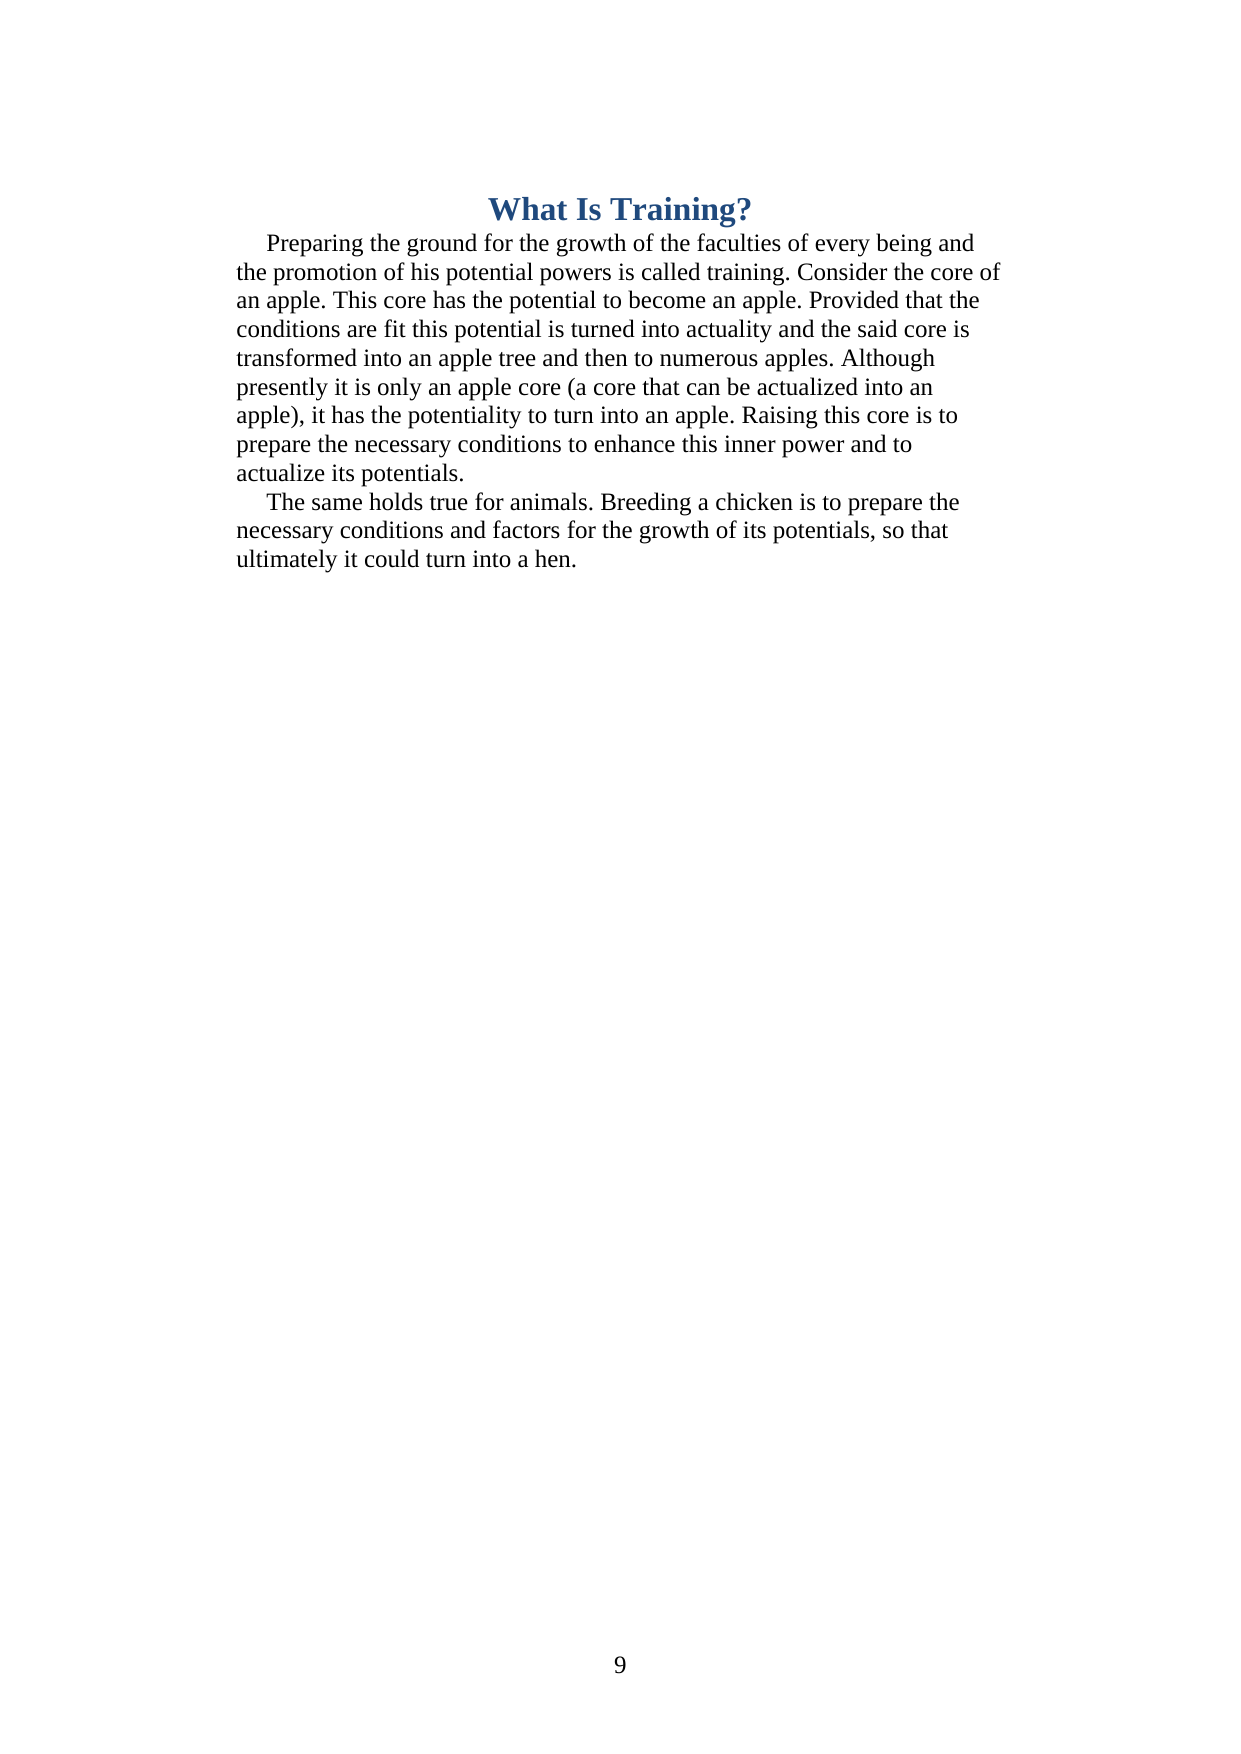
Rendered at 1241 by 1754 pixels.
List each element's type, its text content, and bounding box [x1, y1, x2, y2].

text The same holds true for animals. Breeding a chicken is to prepare the necessary conditions and factors for the growth of its potentials, so that ultimately it could turn into a hen. [236, 487, 1004, 573]
subtitle What Is Training? [236, 190, 1004, 228]
text Preparing the ground for the growth of the faculties of every being and the promotion of his potential powers is called training. Consider the core of an apple. This core has the potential to become an apple. Provided that the conditions are fit this potential is turned into actuality and the said core is transformed into an apple tree and then to numerous apples. Although presently it is only an apple core (a core that can be actualized into an apple), it has the potentiality to turn into an apple. Raising this core is to prepare the necessary conditions to enhance this inner power and to actualize its potentials. [236, 228, 1004, 487]
